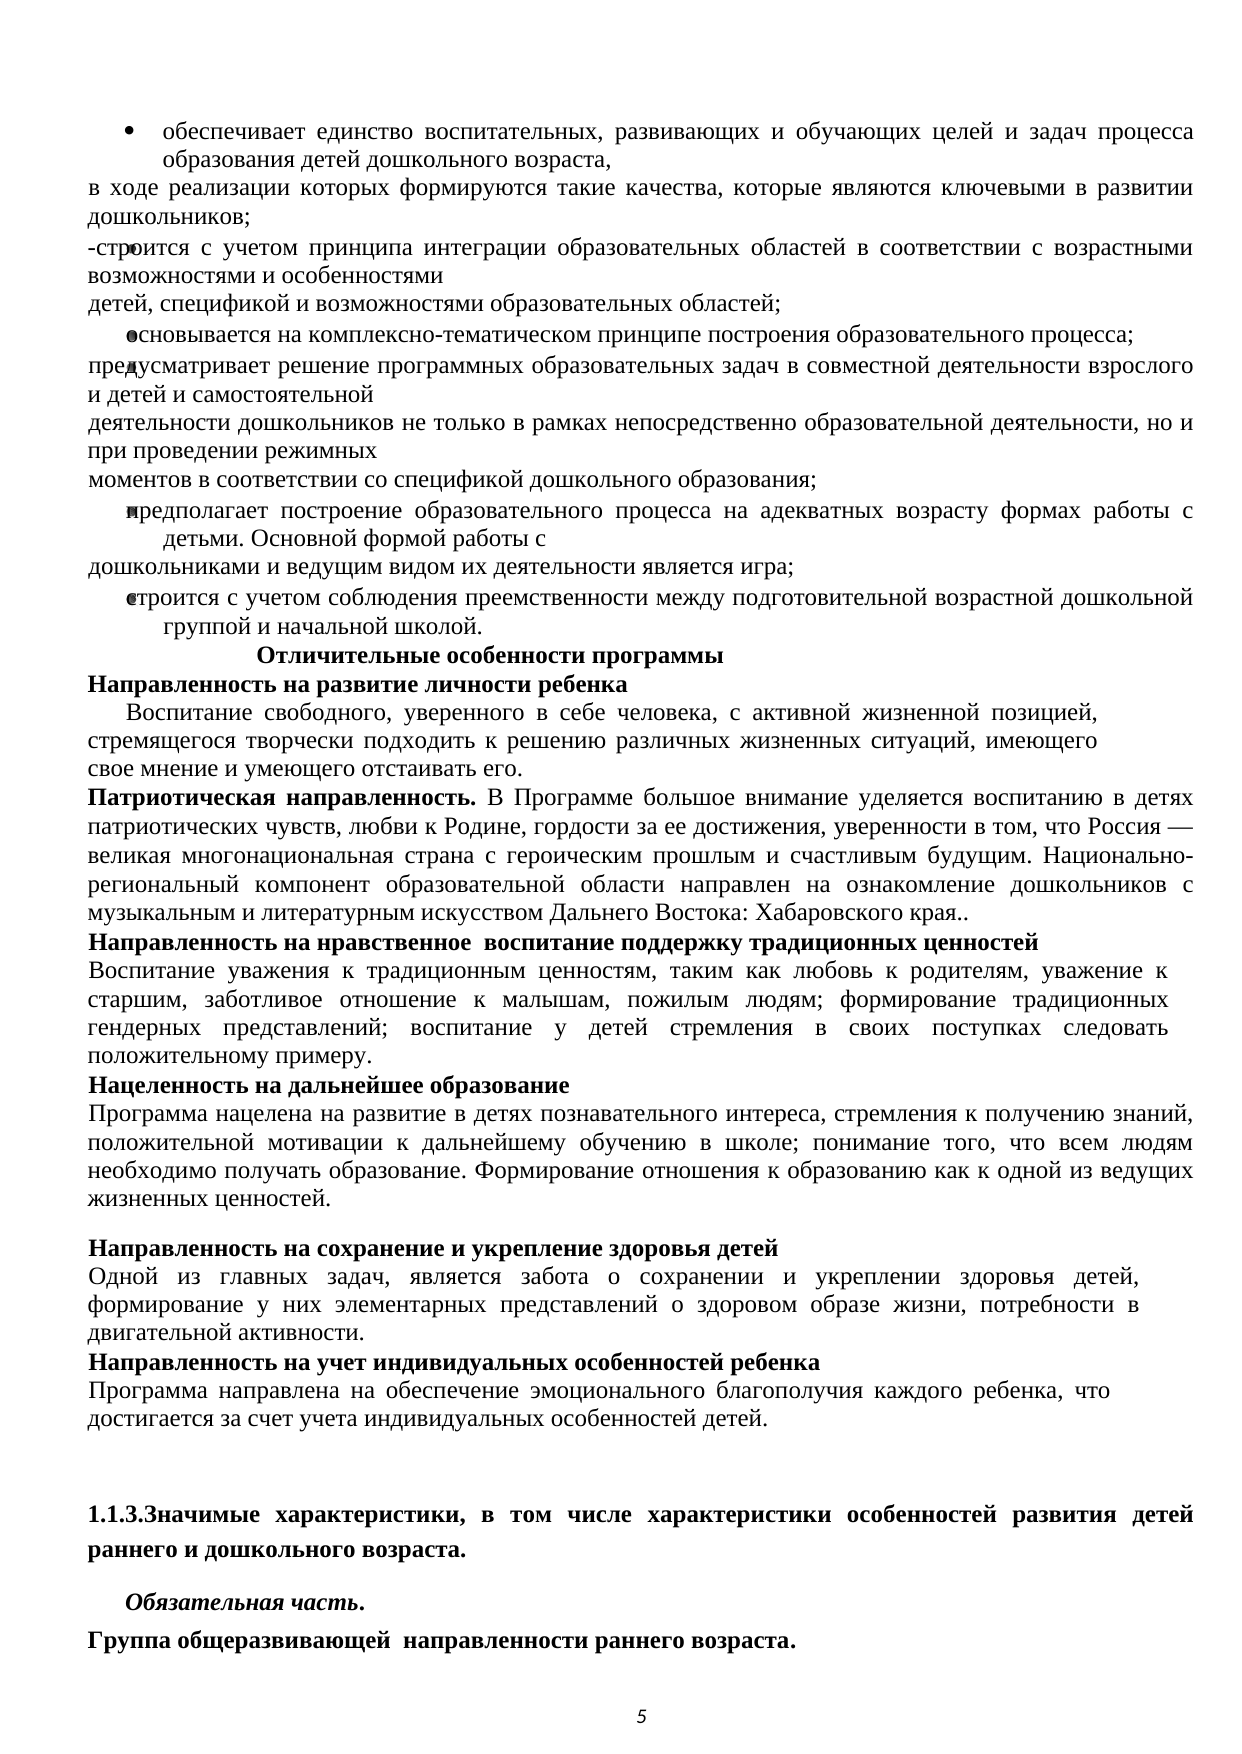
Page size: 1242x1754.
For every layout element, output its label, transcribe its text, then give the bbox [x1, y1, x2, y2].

text Обязательная часть. [87, 1589, 1195, 1615]
text Одной из главных задач, является забота о сохранении и укреплении здоровья детей, формирование у них элементарных представлений о здоровом образе жизни, потребности в двигательной активности. [87, 1262, 1141, 1346]
list основывается на комплексно-тематическом принципе построения образовательного процесса; [126, 319, 1195, 348]
text 1.1.3.Значимые характеристики, в том числе характеристики особенностей развития детей раннего и дошкольного возраста. [87, 1499, 1195, 1563]
text предусматривает решение программных образовательных задач в совместной деятельности взрослого и детей и самостоятельной [87, 350, 1195, 407]
text Направленность на учет индивидуальных особенностей ребенка [87, 1347, 1195, 1376]
picture [125, 493, 148, 517]
list строится с учетом соблюдения преемственности между подготовительной возрастной дошкольной группой и начальной школой. [126, 582, 1195, 640]
text Группа общеразвивающей направленности раннего возраста. [87, 1615, 1195, 1656]
text Программа направлена на обеспечение эмоционального благополучия каждого ребенка, что достигается за счет учета индивидуальных особенностей детей. [87, 1376, 1111, 1432]
picture [125, 318, 148, 350]
text дошкольниками и ведущим видом их деятельности является игра; [87, 552, 1195, 580]
text Программа нацелена на развитие в детях познавательного интереса, стремления к получению знаний, положительной мотивации к дальнейшему обучению в школе; понимание того, что всем людям необходимо получать образование. Формирование отношения к образованию как к одной из ведущих жизненных ценностей. [87, 1099, 1195, 1212]
text детей, спецификой и возможностями образовательных областей; [87, 289, 1195, 317]
text моментов в соответствии со спецификой дошкольного образования; [87, 464, 1195, 493]
text деятельности дошкольников не только в рамках непосредственно образовательной деятельности, но и при проведении режимных [87, 407, 1195, 464]
list Воспитание свободного, уверенного в себе человека, с активной жизненной позицией, стремящегося творчески подходить к решению различных жизненных ситуаций, имеющего свое мнение и умеющего отстаивать его. [87, 698, 1099, 782]
list Отличительные особенности программы [87, 640, 1195, 669]
text Воспитание уважения к традиционным ценностям, таким как любовь к родителям, уважение к старшим, заботливое отношение к малышам, пожилым людям; формирование традиционных гендерных представлений; воспитание у детей стремления в своих поступках следовать положительному примеру. [87, 956, 1170, 1069]
text Направленность на нравственное воспитание поддержку традиционных ценностей [87, 927, 1195, 956]
text Направленность на развитие личности ребенка [87, 669, 1195, 697]
text Нацеленность на дальнейшее образование [87, 1070, 1195, 1098]
text Направленность на сохранение и укрепление здоровья детей [87, 1233, 1195, 1262]
text Патриотическая направленность. В Программе большое внимание уделяется воспитанию в детях патриотических чувств, любви к Родине, гордости за ее достижения, уверенности в том, что Россия — великая многонациональная страна с героическим прошлым и счастливым будущим. Национально-региональный компонент образовательной области направлен на ознакомление дошкольников с музыкальным и литературным искусством Дальнего Востока: Хабаровского края.. [87, 782, 1195, 926]
list предполагает построение образовательного процесса на адекватных возрасту формах работы с детьми. Основной формой работы с [126, 495, 1195, 552]
list обеспечивает единство воспитательных, развивающих и обучающих целей и задач процесса образования детей дошкольного возраста, [125, 116, 1195, 173]
text -строится с учетом принципа интеграции образовательных областей в соответствии с возрастными возможностями и особенностями [87, 232, 1195, 289]
text в ходе реализации которых формируются такие качества, которые являются ключевыми в развитии дошкольников; [87, 173, 1195, 230]
picture [125, 581, 148, 612]
